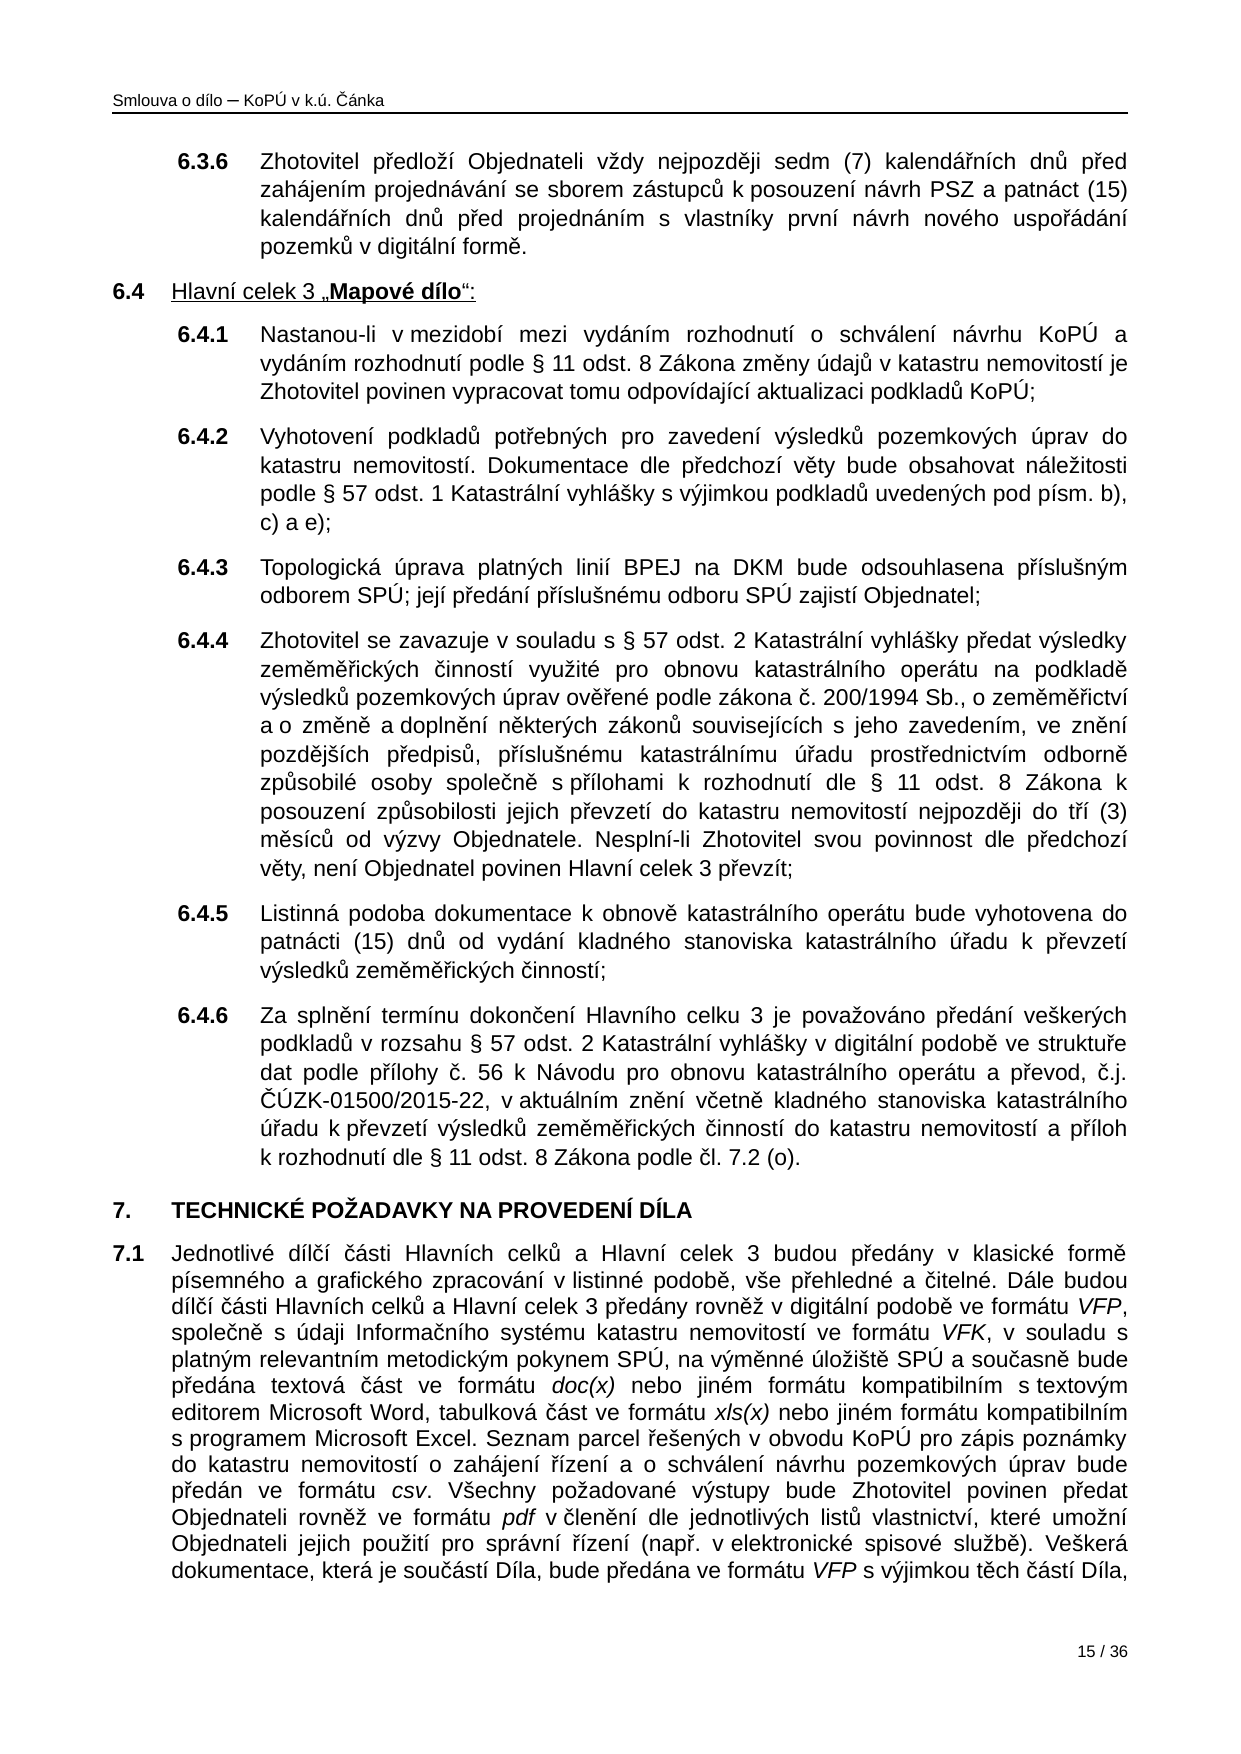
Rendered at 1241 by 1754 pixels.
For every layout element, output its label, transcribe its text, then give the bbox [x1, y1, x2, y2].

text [112, 1240, 1128, 1583]
text Za splnění termínu dokončení Hlavního celku 3 je považováno předání veškerých podkladů v rozsahu § 57 odst. 2 Katastrální vyhlášky v digitální podobě ve struktuře dat podle přílohy č. 56 k Návodu pro obnovu katastrálního operátu a převod, č.j. ČÚZK-01500/2015-22, v aktuálním znění včetně kladného stanoviska katastrálního úřadu k převzetí výsledků zeměměřických činností do katastru nemovitostí a příloh k rozhodnutí dle § 11 odst. 8 Zákona podle čl. 7.2 (o). [177, 1002, 1128, 1170]
text Topologická úprava platných linií BPEJ na DKM bude odsouhlasena příslušným odborem SPÚ; její předání příslušnému odboru SPÚ zajistí Objednatel; [177, 553, 1128, 608]
text Vyhotovení podkladů potřebných pro zavedení výsledků pozemkových úprav do katastru nemovitostí. Dokumentace dle předchozí věty bude obsahovat náležitosti podle § 57 odst. 1 Katastrální vyhlášky s výjimkou podkladů uvedených pod písm. b), c) a e); [177, 423, 1128, 535]
text Listinná podoba dokumentace k obnově katastrálního operátu bude vyhotovena do patnácti (15) dnů od vydání kladného stanoviska katastrálního úřadu k převzetí výsledků zeměměřických činností; [177, 900, 1128, 983]
text Zhotovitel se zavazuje v souladu s § 57 odst. 2 Katastrální vyhlášky předat výsledky zeměměřických činností využité pro obnovu katastrálního operátu na podkladě výsledků pozemkových úprav ověřené podle zákona č. 200/1994 Sb., o zeměměřictví a o změně a doplnění některých zákonů souvisejících s jeho zavedením, ve znění pozdějších předpisů, příslušnému katastrálnímu úřadu prostřednictvím odborně způsobilé osoby společně s přílohami k rozhodnutí dle § 11 odst. 8 Zákona k posouzení způsobilosti jejich převzetí do katastru nemovitostí nejpozději do tří (3) měsíců od výzvy Objednatele. Nesplní-li Zhotovitel svou povinnost dle předchozí věty, není Objednatel povinen Hlavní celek 3 převzít; [177, 627, 1128, 881]
text Technické požadavky na provedení díla [112, 1197, 1128, 1224]
text Hlavní celek 3 „Mapové dílo“: [112, 278, 1128, 304]
text Zhotovitel předloží Objednateli vždy nejpozději sedm (7) kalendářních dnů před zahájením projednávání se sborem zástupců k posouzení návrh PSZ a patnáct (15) kalendářních dnů před projednáním s vlastníky první návrh nového uspořádání pozemků v digitální formě. [177, 148, 1128, 259]
text Nastanou-li v mezidobí mezi vydáním rozhodnutí o schválení návrhu KoPÚ a vydáním rozhodnutí podle § 11 odst. 8 Zákona změny údajů v katastru nemovitostí je Zhotovitel povinen vypracovat tomu odpovídající aktualizaci podkladů KoPÚ; [177, 321, 1128, 404]
